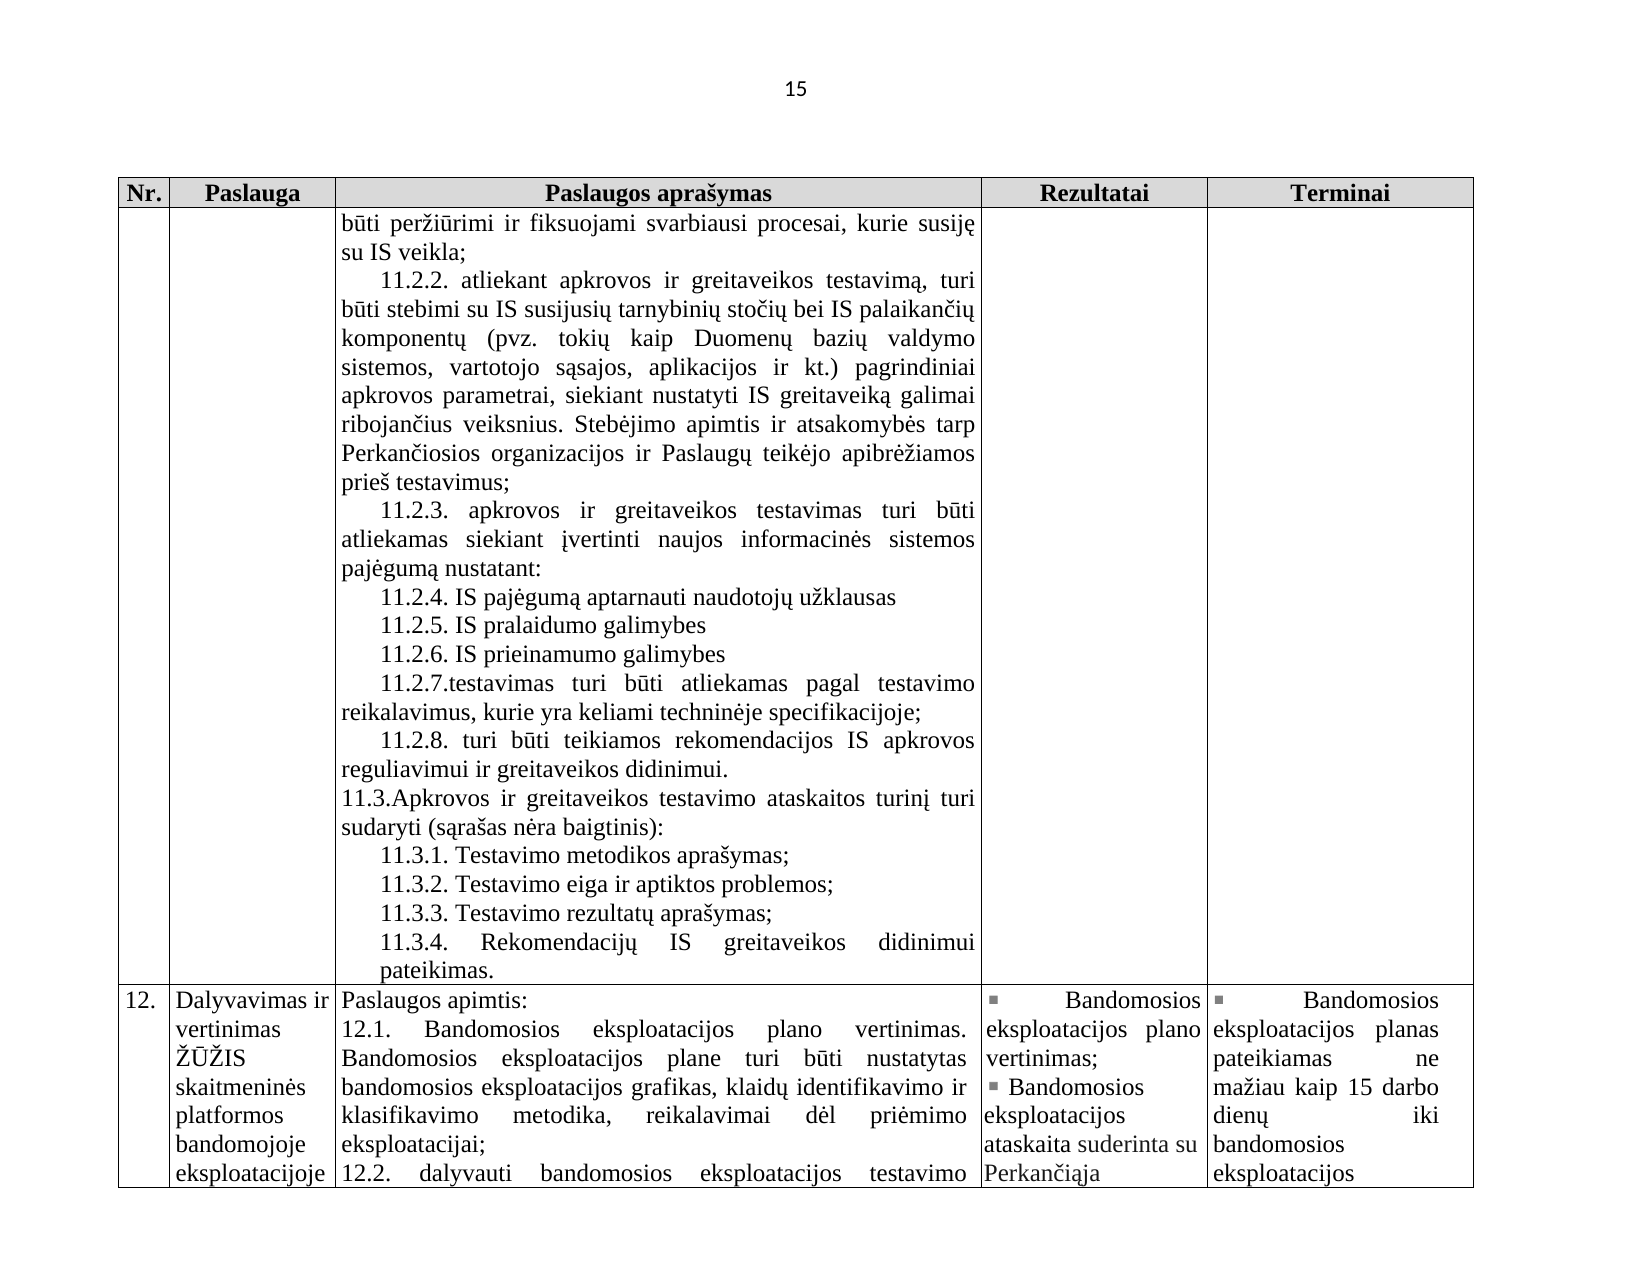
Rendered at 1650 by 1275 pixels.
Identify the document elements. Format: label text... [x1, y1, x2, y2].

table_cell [170, 208, 335, 984]
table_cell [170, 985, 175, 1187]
table_header Paslaugos aprašymas [336, 178, 981, 207]
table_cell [336, 985, 981, 1187]
table_cell [119, 208, 169, 984]
table_header Paslauga [170, 178, 335, 207]
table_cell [336, 208, 981, 984]
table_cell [982, 208, 1207, 984]
table_header Nr. [119, 178, 169, 207]
table_header Terminai [1208, 178, 1473, 207]
table_cell [119, 985, 169, 1187]
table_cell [982, 985, 1207, 1187]
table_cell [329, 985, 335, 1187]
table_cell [1208, 985, 1473, 1187]
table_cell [1208, 208, 1473, 984]
table_header Rezultatai [982, 178, 1207, 207]
